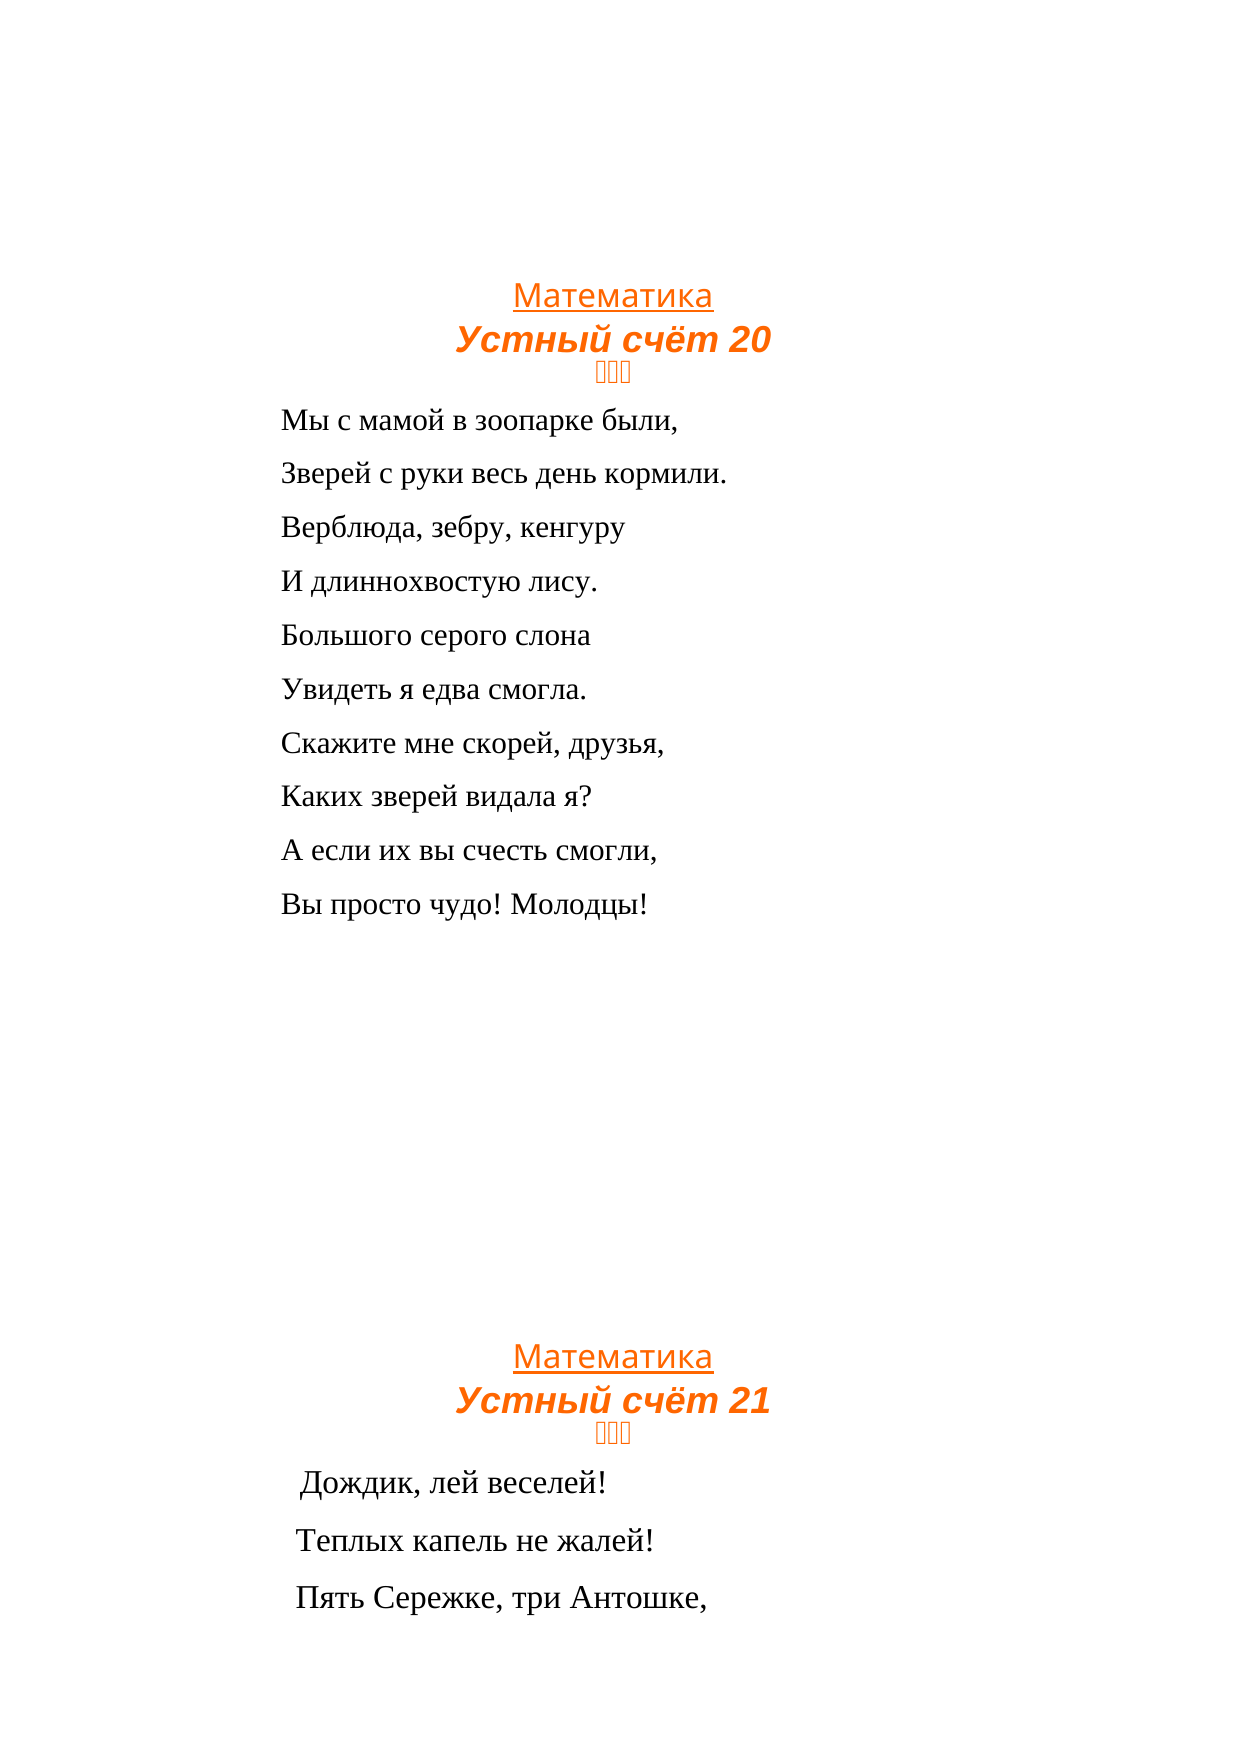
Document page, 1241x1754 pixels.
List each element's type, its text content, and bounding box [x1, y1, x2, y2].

text Мы с мамой в зоопарке были, Зверей с руки весь день кормили. Верблюда, зебру, кенгуру И длиннохвостую лису. Большого серого слона Увидеть я едва смогла. Скажите мне скорей, друзья, Каких зверей видала я? А если их вы счесть смогли, Вы просто чудо! Молодцы! [281, 401, 930, 921]
subtitle Устный счёт 21 [281, 1378, 945, 1422]
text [295, 1462, 930, 1616]
subtitle Устный счёт 20 [281, 317, 945, 360]
subtitle Математика [281, 271, 945, 317]
subtitle Математика [281, 1333, 945, 1378]
